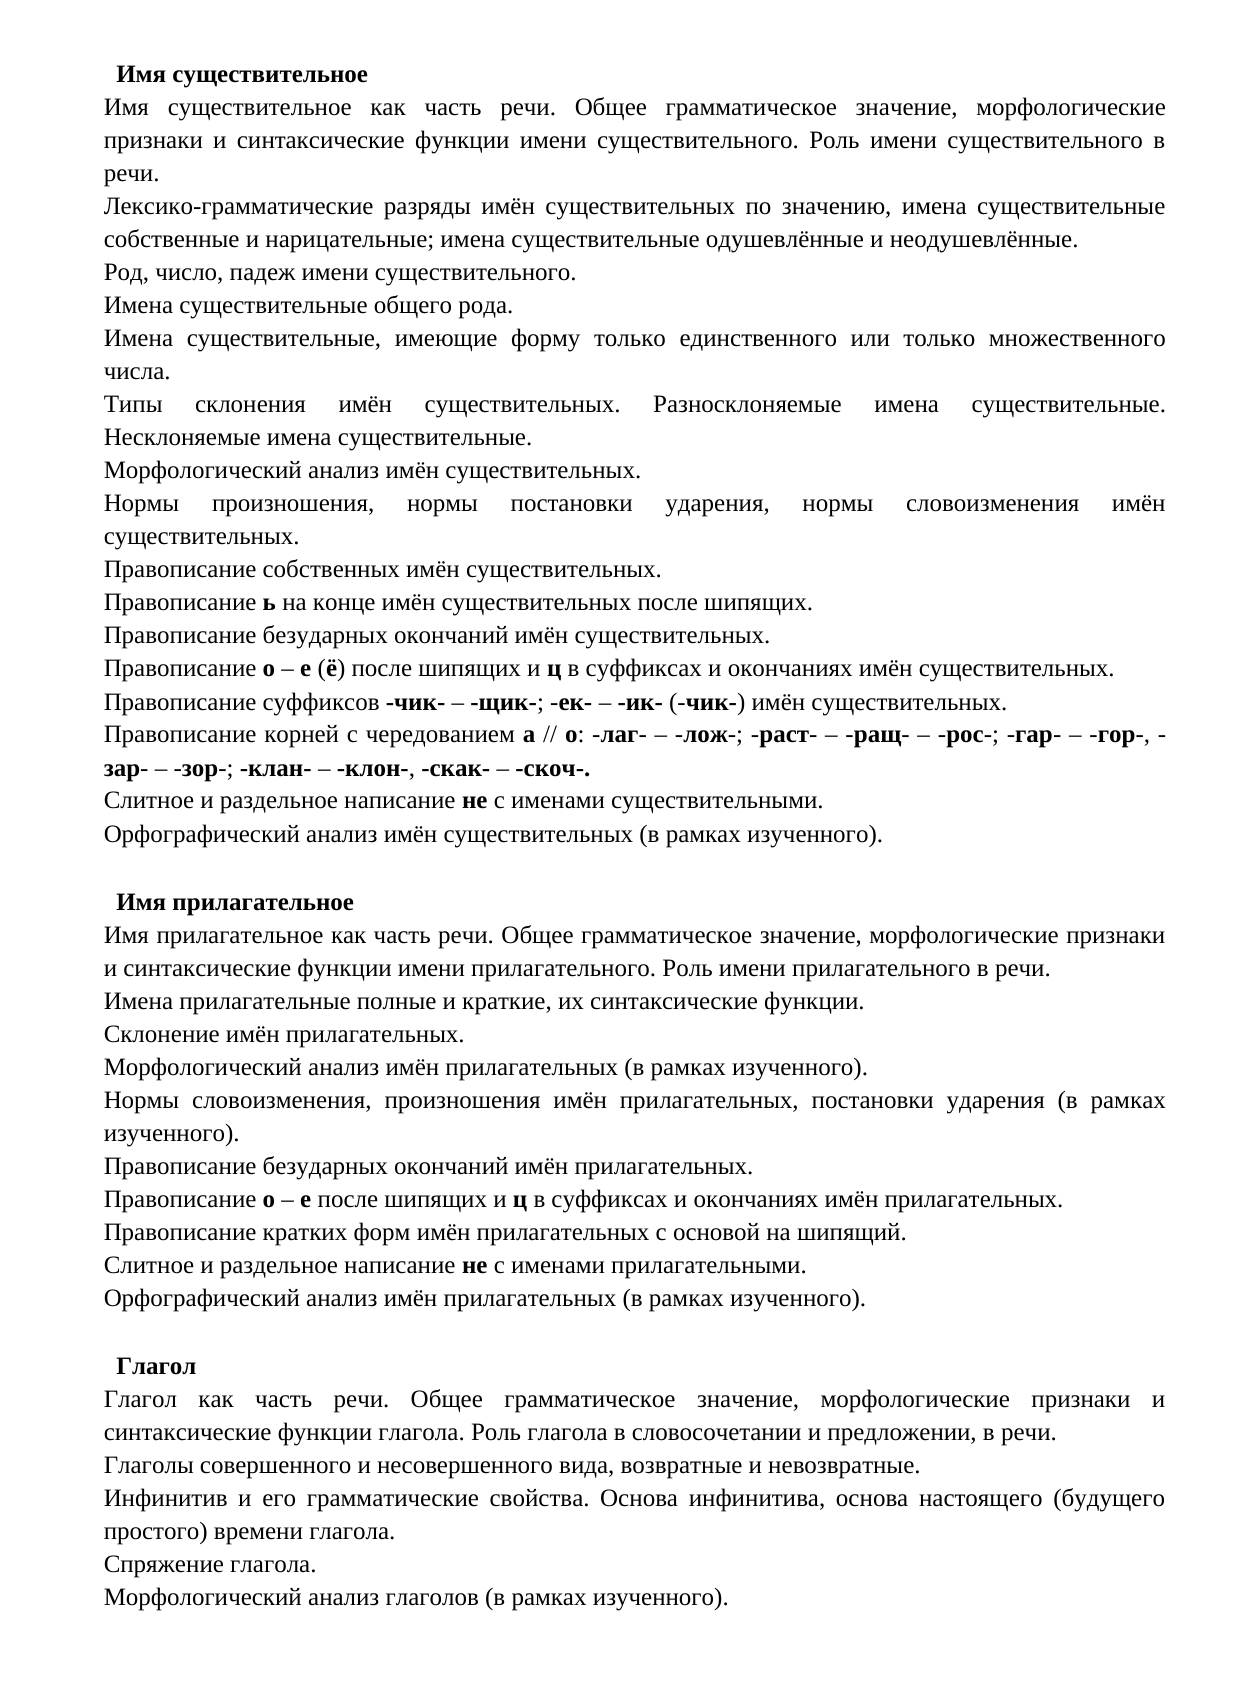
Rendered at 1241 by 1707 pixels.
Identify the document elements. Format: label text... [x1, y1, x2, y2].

text Имена существительные, имеющие форму только единственного или только множественного числа. [103, 323, 1166, 385]
text Правописание о – е (ё) после шипящих и ц в суффиксах и окончаниях имён существительных. [103, 653, 1166, 682]
text Правописание безударных окончаний имён существительных. [103, 621, 1166, 649]
text Род, число, падеж имени существительного. [103, 257, 1166, 286]
text Правописание безударных окончаний имён прилагательных. [103, 1151, 1166, 1179]
text Правописание ь на конце имён существительных после шипящих. [103, 587, 1166, 616]
text Правописание корней с чередованием а // о: -лаг- – -лож-; -раст- – -ращ- – -рос-; -гар- – -гор-, -зар- – -зор-; -клан- – -клон-, -скак- – -скоч-. [103, 719, 1166, 781]
text Орфографический анализ имён существительных (в рамках изученного). [103, 819, 1166, 847]
text Инфинитив и его грамматические свойства. Основа инфинитива, основа настоящего (будущего простого) времени глагола. [103, 1483, 1166, 1545]
text Типы склонения имён существительных. Разносклоняемые имена существительные. Несклоняемые имена существительные. [103, 389, 1166, 451]
text Морфологический анализ имён прилагательных (в рамках изученного). [103, 1052, 1166, 1081]
text Глаголы совершенного и несовершенного вида, возвратные и невозвратные. [103, 1450, 1166, 1479]
text Имена существительные общего рода. [103, 290, 1166, 319]
text Имена прилагательные полные и краткие, их синтаксические функции. [103, 986, 1166, 1014]
text Правописание кратких форм имён прилагательных с основой на шипящий. [103, 1217, 1166, 1246]
text Правописание суффиксов -чик- – -щик-; -ек- – -ик- (-чик-) имён существительных. [103, 687, 1166, 715]
text Орфографический анализ имён прилагательных (в рамках изученного). [103, 1283, 1166, 1312]
text Правописание собственных имён существительных. [103, 554, 1166, 583]
text Имя существительное как часть речи. Общее грамматическое значение, морфологические признаки и синтаксические функции имени существительного. Роль имени существительного в речи. [103, 92, 1166, 187]
text Лексико-грамматические разряды имён существительных по значению, имена существительные собственные и нарицательные; имена существительные одушевлённые и неодушевлённые. [103, 191, 1166, 253]
text Морфологический анализ имён существительных. [103, 455, 1166, 484]
text Спряжение глагола. [103, 1549, 1166, 1578]
text Имя существительное [116, 59, 1166, 88]
text Имя прилагательное [116, 887, 1166, 915]
text Морфологический анализ глаголов (в рамках изученного). [103, 1582, 1166, 1611]
text Глагол как часть речи. Общее грамматическое значение, морфологические признаки и синтаксические функции глагола. Роль глагола в словосочетании и предложении, в речи. [103, 1384, 1166, 1446]
text Склонение имён прилагательных. [103, 1019, 1166, 1047]
text Нормы произношения, нормы постановки ударения, нормы словоизменения имён существительных. [103, 488, 1166, 550]
text Слитное и раздельное написание не с именами прилагательными. [103, 1250, 1166, 1279]
text Глагол [116, 1351, 1166, 1380]
text Нормы словоизменения, произношения имён прилагательных, постановки ударения (в рамках изученного). [103, 1085, 1166, 1147]
text Имя прилагательное как часть речи. Общее грамматическое значение, морфологические признаки и синтаксические функции имени прилагательного. Роль имени прилагательного в речи. [103, 920, 1166, 981]
text Слитное и раздельное написание не с именами существительными. [103, 786, 1166, 814]
text Правописание о – е после шипящих и ц в суффиксах и окончаниях имён прилагательных. [103, 1184, 1166, 1213]
